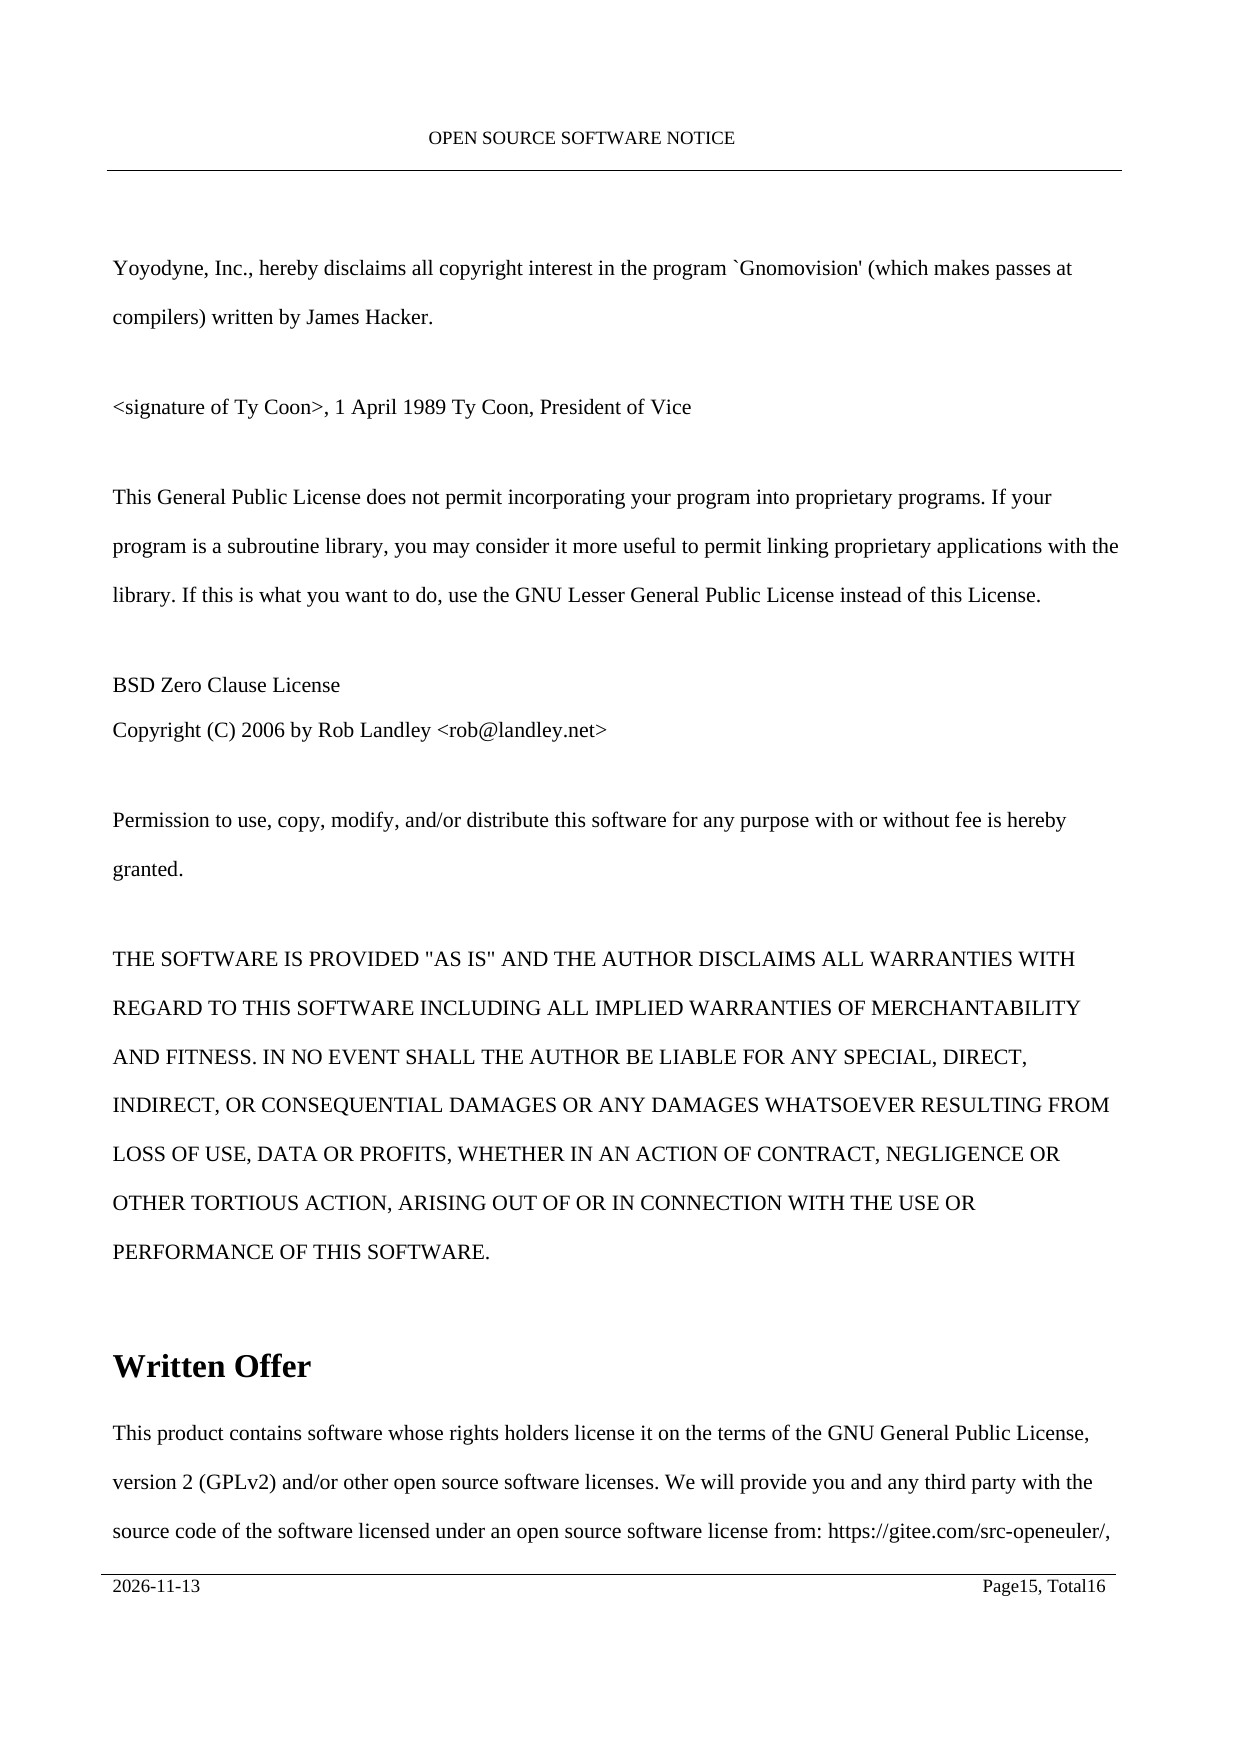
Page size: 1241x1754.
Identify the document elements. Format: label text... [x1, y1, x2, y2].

text Yoyodyne, Inc., hereby disclaims all copyright interest in the program `Gnomovision' (which makes passes at compilers) written by James Hacker. [112, 251, 1128, 333]
text Copyright (C) 2006 by Rob Landley <rob@landley.net> [112, 713, 1128, 746]
text Permission to use, copy, modify, and/or distribute this software for any purpose with or without fee is hereby granted. [112, 804, 1128, 885]
text Written Offer [112, 1333, 1128, 1398]
text THE SOFTWARE IS PROVIDED "AS IS" AND THE AUTHOR DISCLAIMS ALL WARRANTIES WITH REGARD TO THIS SOFTWARE INCLUDING ALL IMPLIED WARRANTIES OF MERCHANTABILITY AND FITNESS. IN NO EVENT SHALL THE AUTHOR BE LIABLE FOR ANY SPECIAL, DIRECT, INDIRECT, OR CONSEQUENTIAL DAMAGES OR ANY DAMAGES WHATSOEVER RESULTING FROM LOSS OF USE, DATA OR PROFITS, WHETHER IN AN ACTION OF CONTRACT, NEGLIGENCE OR OTHER TORTIOUS ACTION, ARISING OUT OF OR IN CONNECTION WITH THE USE OR PERFORMANCE OF THIS SOFTWARE. [112, 943, 1128, 1316]
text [112, 1417, 1128, 1547]
text BSD Zero Clause License [112, 668, 1128, 701]
text <signature of Ty Coon>, 1 April 1989 Ty Coon, President of Vice [112, 390, 1128, 423]
text This General Public License does not permit incorporating your program into proprietary programs. If your program is a subroutine library, you may consider it more useful to permit linking proprietary applications with the library. If this is what you want to do, use the GNU Lesser General Public License instead of this License. [112, 481, 1128, 611]
